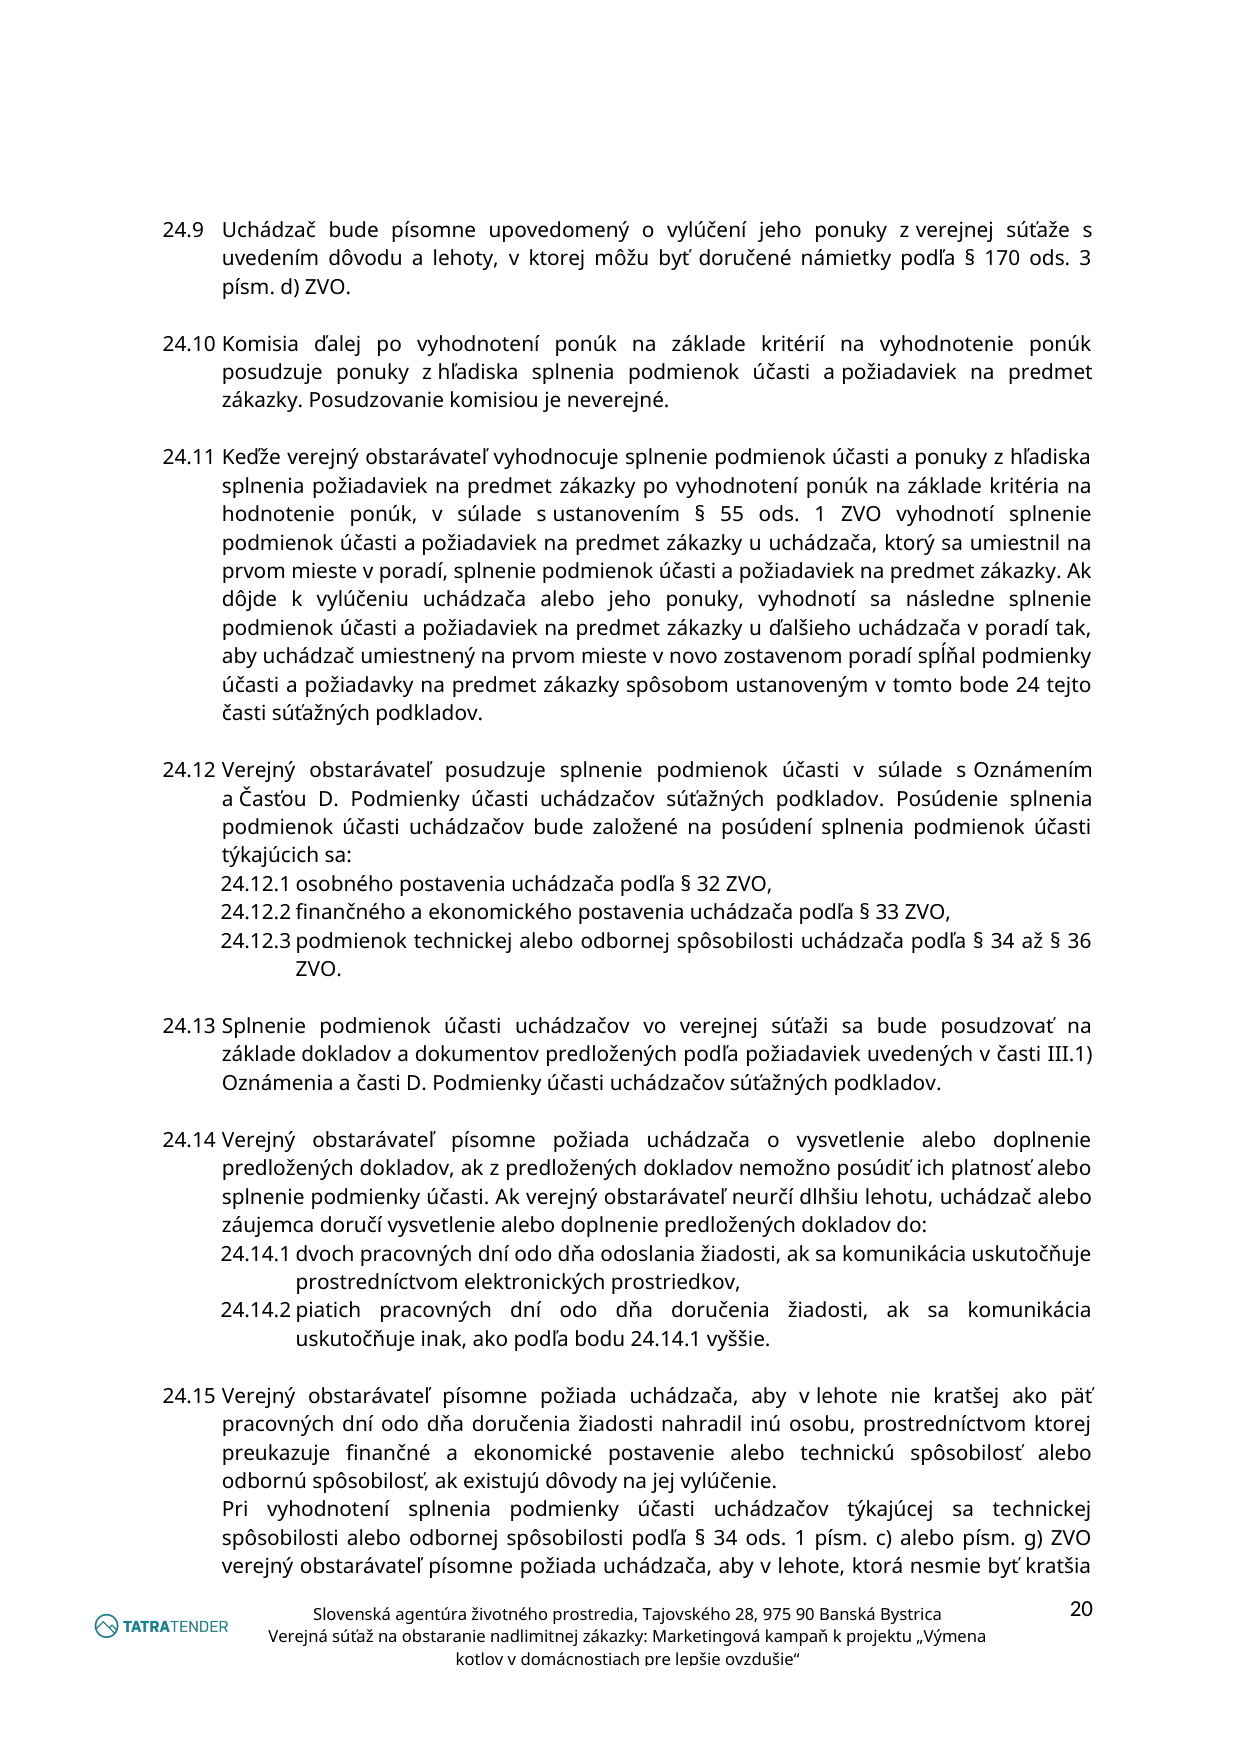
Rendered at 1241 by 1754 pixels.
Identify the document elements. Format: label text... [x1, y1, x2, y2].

subtitle Uchádzač bude písomne upovedomený o vylúčení jeho ponuky z verejnej súťaže s uvedením dôvodu a lehoty, v ktorej môžu byť doručené námietky podľa § 170 ods. 3 písm. d) ZVO. [162, 215, 1093, 300]
subtitle Komisia ďalej po vyhodnotení ponúk na základe kritérií na vyhodnotenie ponúk posudzuje ponuky z hľadiska splnenia podmienok účasti a požiadaviek na predmet zákazky. Posudzovanie komisiou je neverejné. [162, 329, 1093, 414]
subtitle osobného postavenia uchádzača podľa § 32 ZVO, [220, 869, 1093, 897]
subtitle Verejný obstarávateľ písomne požiada uchádzača o vysvetlenie alebo doplnenie predložených dokladov, ak z predložených dokladov nemožno posúdiť ich platnosť alebo splnenie podmienky účasti. Ak verejný obstarávateľ neurčí dlhšiu lehotu, uchádzač alebo záujemca doručí vysvetlenie alebo doplnenie predložených dokladov do: [162, 1125, 1093, 1239]
subtitle podmienok technickej alebo odbornej spôsobilosti uchádzača podľa § 34 až § 36 ZVO. [220, 926, 1093, 983]
subtitle Verejný obstarávateľ písomne požiada uchádzača, aby v lehote nie kratšej ako päť pracovných dní odo dňa doručenia žiadosti nahradil inú osobu, prostredníctvom ktorej preukazuje finančné a ekonomické postavenie alebo technickú spôsobilosť alebo odbornú spôsobilosť, ak existujú dôvody na jej vylúčenie. [162, 1381, 1093, 1494]
subtitle Splnenie podmienok účasti uchádzačov vo verejnej súťaži sa bude posudzovať na základe dokladov a dokumentov predložených podľa požiadaviek uvedených v časti III.1) Oznámenia a časti D. Podmienky účasti uchádzačov súťažných podkladov. [162, 1011, 1093, 1096]
subtitle piatich pracovných dní odo dňa doručenia žiadosti, ak sa komunikácia uskutočňuje inak, ako podľa bodu 24.14.1 vyššie. [220, 1296, 1093, 1352]
subtitle Keďže verejný obstarávateľ vyhodnocuje splnenie podmienok účasti a ponuky z hľadiska splnenia požiadaviek na predmet zákazky po vyhodnotení ponúk na základe kritéria na hodnotenie ponúk, v súlade s ustanovením § 55 ods. 1 ZVO vyhodnotí splnenie podmienok účasti a požiadaviek na predmet zákazky u uchádzača, ktorý sa umiestnil na prvom mieste v poradí, splnenie podmienok účasti a požiadaviek na predmet zákazky. Ak dôjde k vylúčeniu uchádzača alebo jeho ponuky, vyhodnotí sa následne splnenie podmienok účasti a požiadaviek na predmet zákazky u ďalšieho uchádzača v poradí tak, aby uchádzač umiestnený na prvom mieste v novo zostavenom poradí spĺňal podmienky účasti a požiadavky na predmet zákazky spôsobom ustanoveným v tomto bode 24 tejto časti súťažných podkladov. [162, 442, 1093, 727]
subtitle finančného a ekonomického postavenia uchádzača podľa § 33 ZVO, [220, 897, 1093, 926]
subtitle dvoch pracovných dní odo dňa odoslania žiadosti, ak sa komunikácia uskutočňuje prostredníctvom elektronických prostriedkov, [220, 1239, 1093, 1296]
picture [92, 1602, 239, 1647]
subtitle Verejný obstarávateľ posudzuje splnenie podmienok účasti v súlade s Oznámením a Časťou D. Podmienky účasti uchádzačov súťažných podkladov. Posúdenie splnenia podmienok účasti uchádzačov bude založené na posúdení splnenia podmienok účasti týkajúcich sa: [162, 755, 1093, 869]
